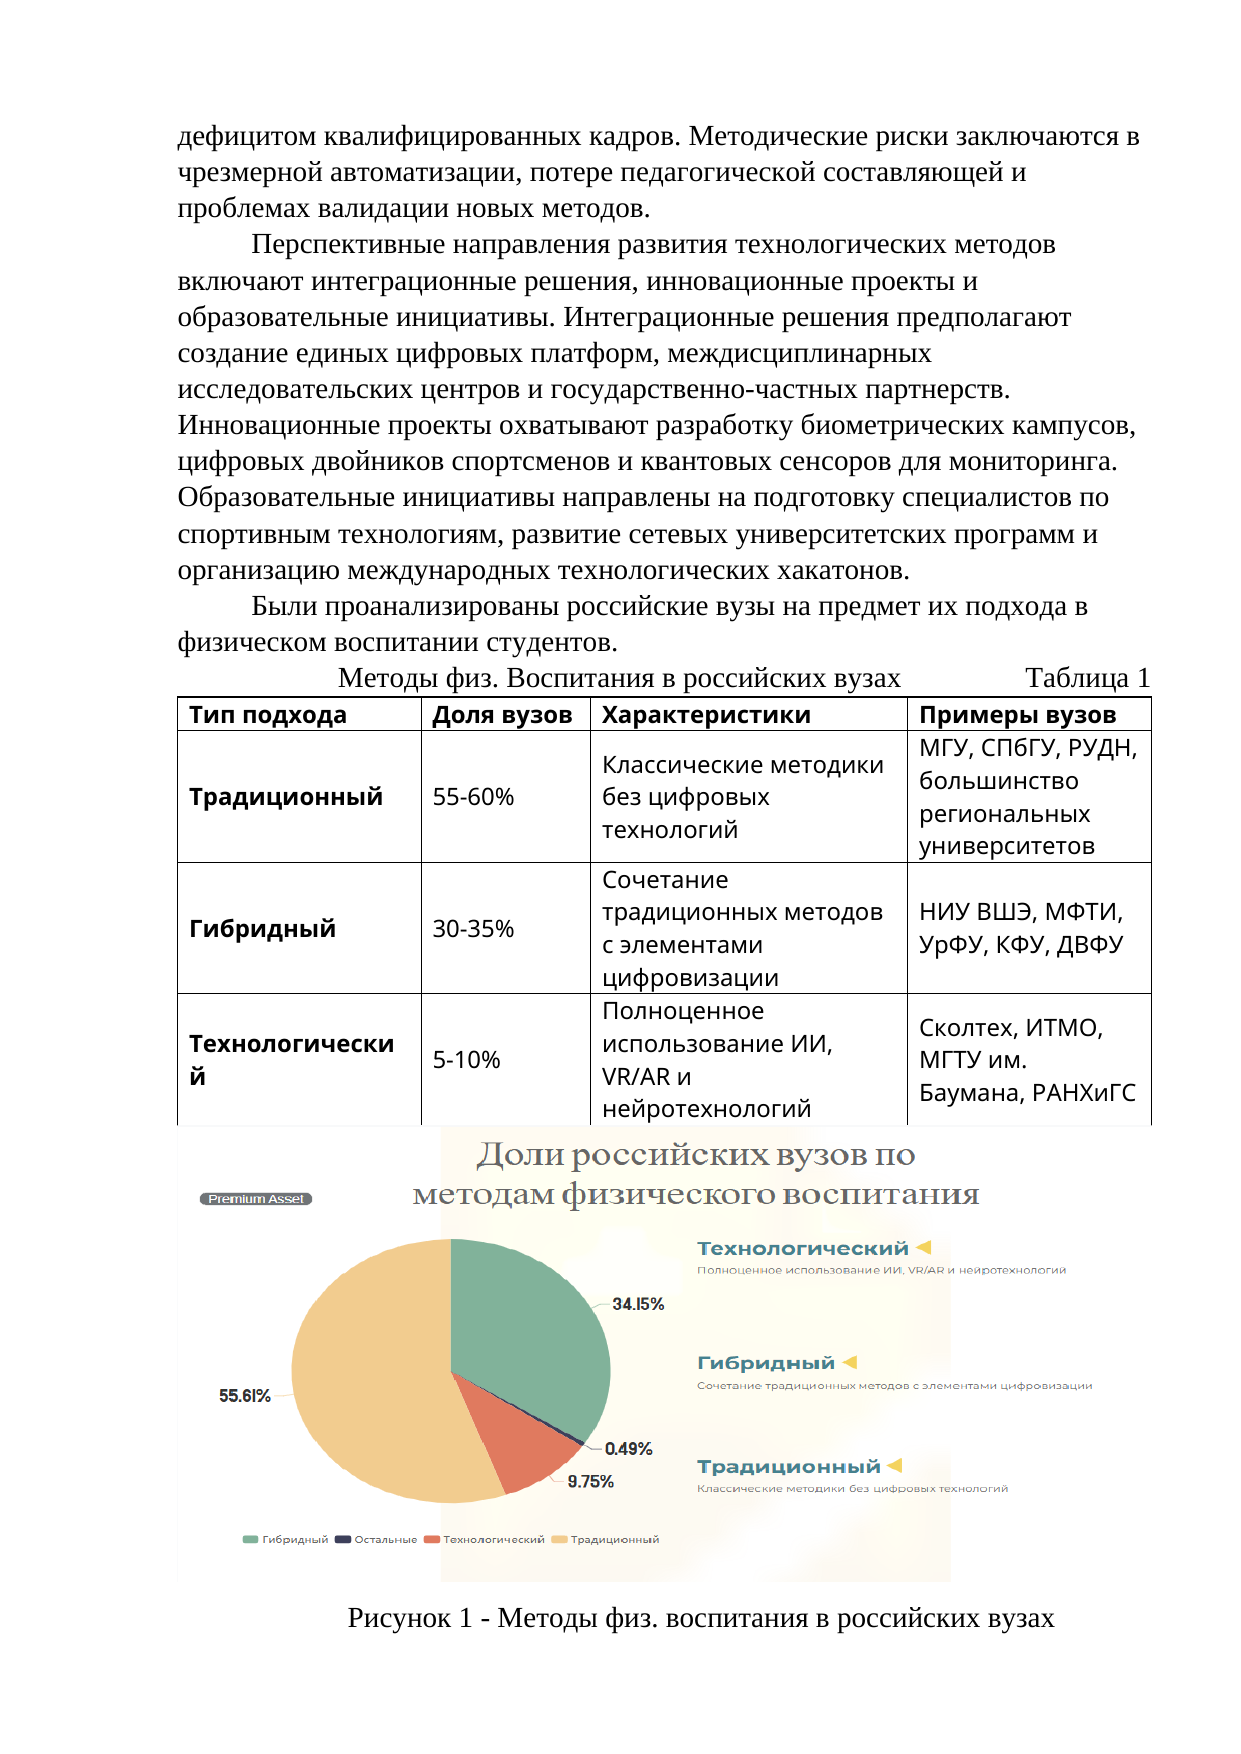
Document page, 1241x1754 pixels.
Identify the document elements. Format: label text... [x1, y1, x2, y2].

table_cell 30-35% [422, 863, 590, 993]
text Были проанализированы российские вузы на предмет их подхода в физическом воспитании студентов. [177, 588, 1152, 658]
table_header Доля вузов [422, 698, 590, 730]
text Методы физ. Воспитания в российских вузах Таблица 1 [177, 660, 1152, 694]
picture [177, 1125, 1152, 1582]
table_cell Сколтех, ИТМО, МГТУ им. Баумана, РАНХиГС [908, 994, 1151, 1124]
table_cell Сочетание традиционных методов с элементами цифровизации [591, 863, 907, 993]
table_cell Гибридный [178, 863, 421, 993]
table_cell НИУ ВШЭ, МФТИ, УрФУ, КФУ, ДВФУ [908, 863, 1151, 993]
table_header Примеры вузов [908, 698, 1151, 730]
table_cell Технологический [178, 994, 421, 1124]
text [177, 118, 1152, 224]
table_cell 55-60% [422, 731, 590, 862]
table_cell 5-10% [422, 994, 590, 1124]
table_cell Полноценное использование ИИ, VR/AR и нейротехнологий [591, 994, 907, 1124]
table_cell Традиционный [178, 731, 421, 862]
table_cell МГУ, СПбГУ, РУДН, большинство региональных университетов [908, 731, 1151, 862]
table_header Тип подхода [178, 698, 421, 730]
table_header Характеристики [591, 698, 907, 730]
text Рисунок 1 - Методы физ. воспитания в российских вузах [177, 1601, 1152, 1634]
table_cell Классические методики без цифровых технологий [591, 731, 907, 862]
text Перспективные направления развития технологических методов включают интеграционные решения, инновационные проекты и образовательные инициативы. Интеграционные решения предполагают создание единых цифровых платформ, междисциплинарных исследовательских центров и государственно-частных партнерств. Инновационные проекты охватывают разработку биометрических кампусов, цифровых двойников спортсменов и квантовых сенсоров для мониторинга. Образовательные инициативы направлены на подготовку специалистов по спортивным технологиям, развитие сетевых университетских программ и организацию международных технологических хакатонов. [177, 227, 1152, 585]
